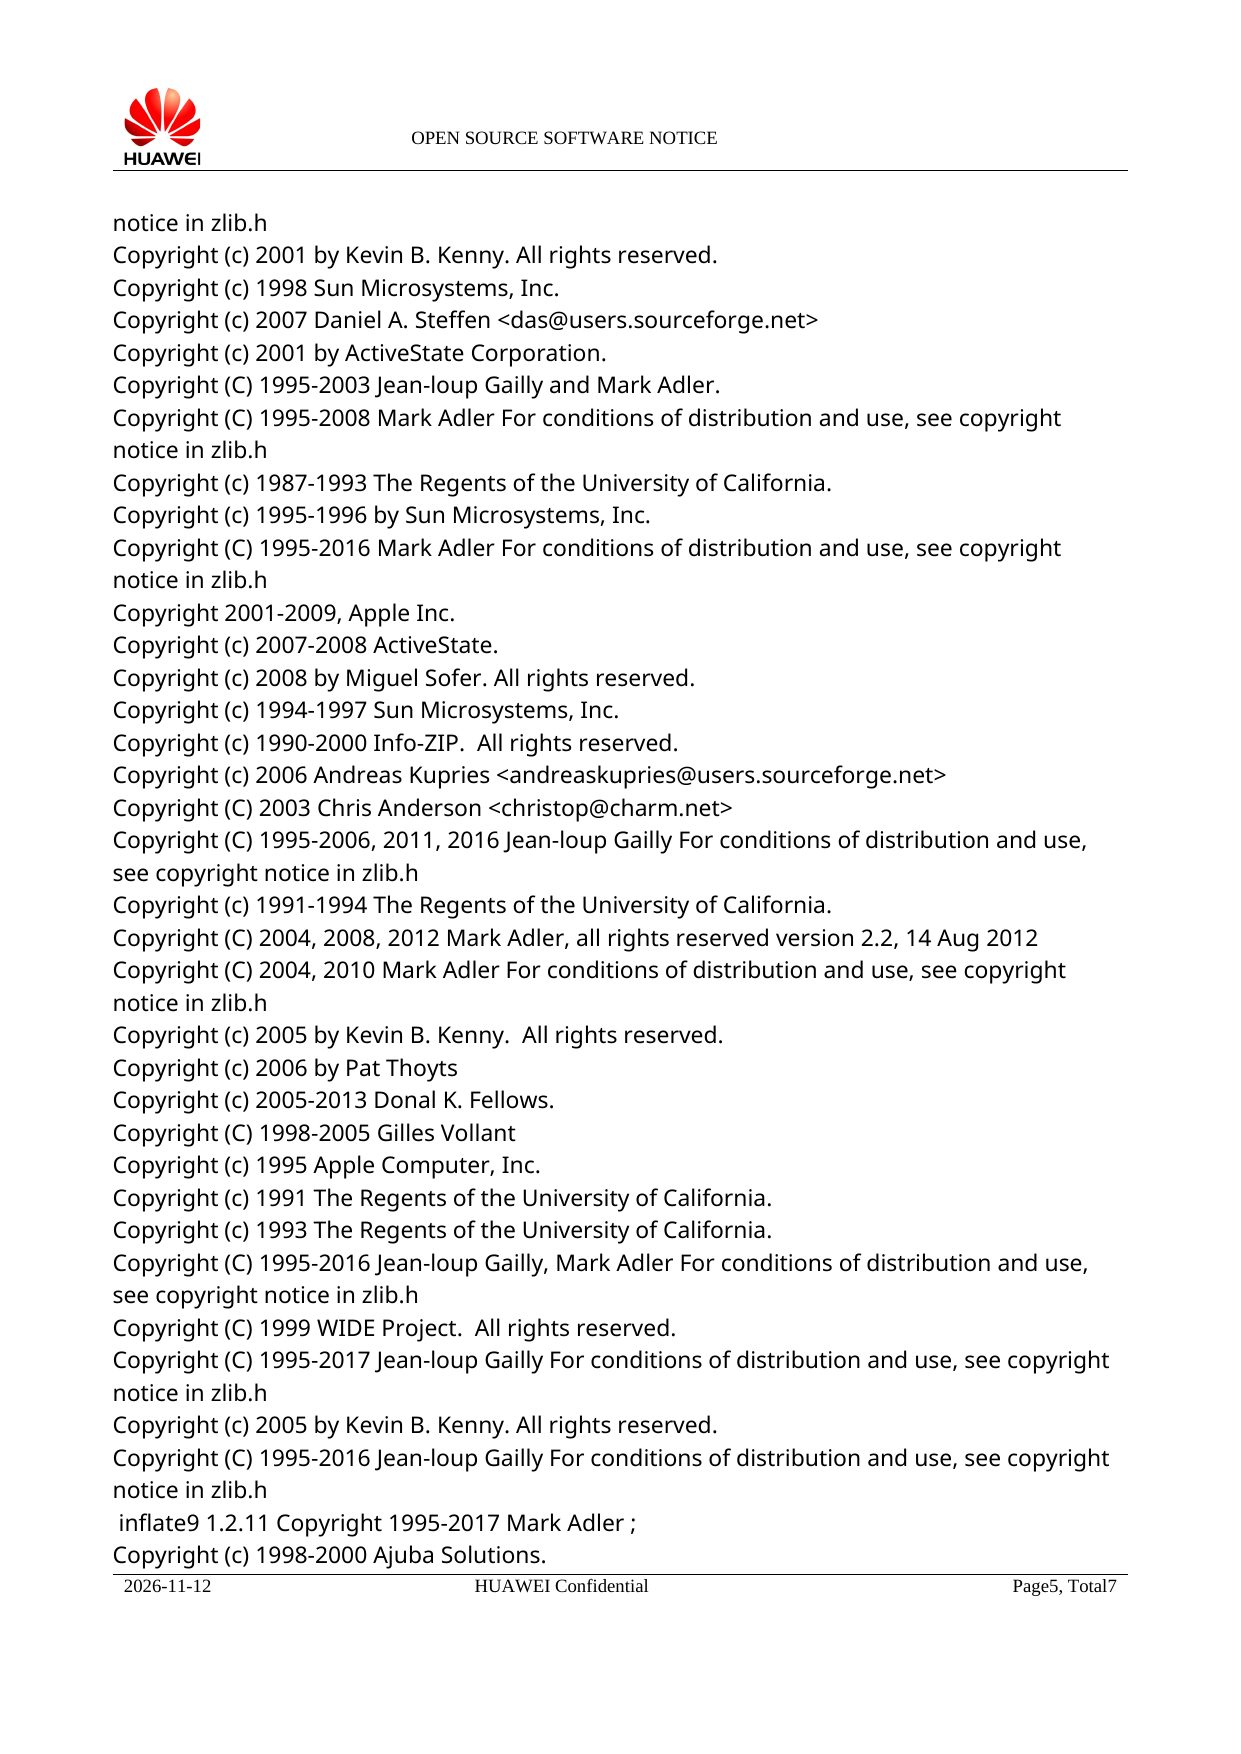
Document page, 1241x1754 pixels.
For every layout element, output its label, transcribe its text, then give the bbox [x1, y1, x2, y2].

picture [124, 88, 201, 165]
